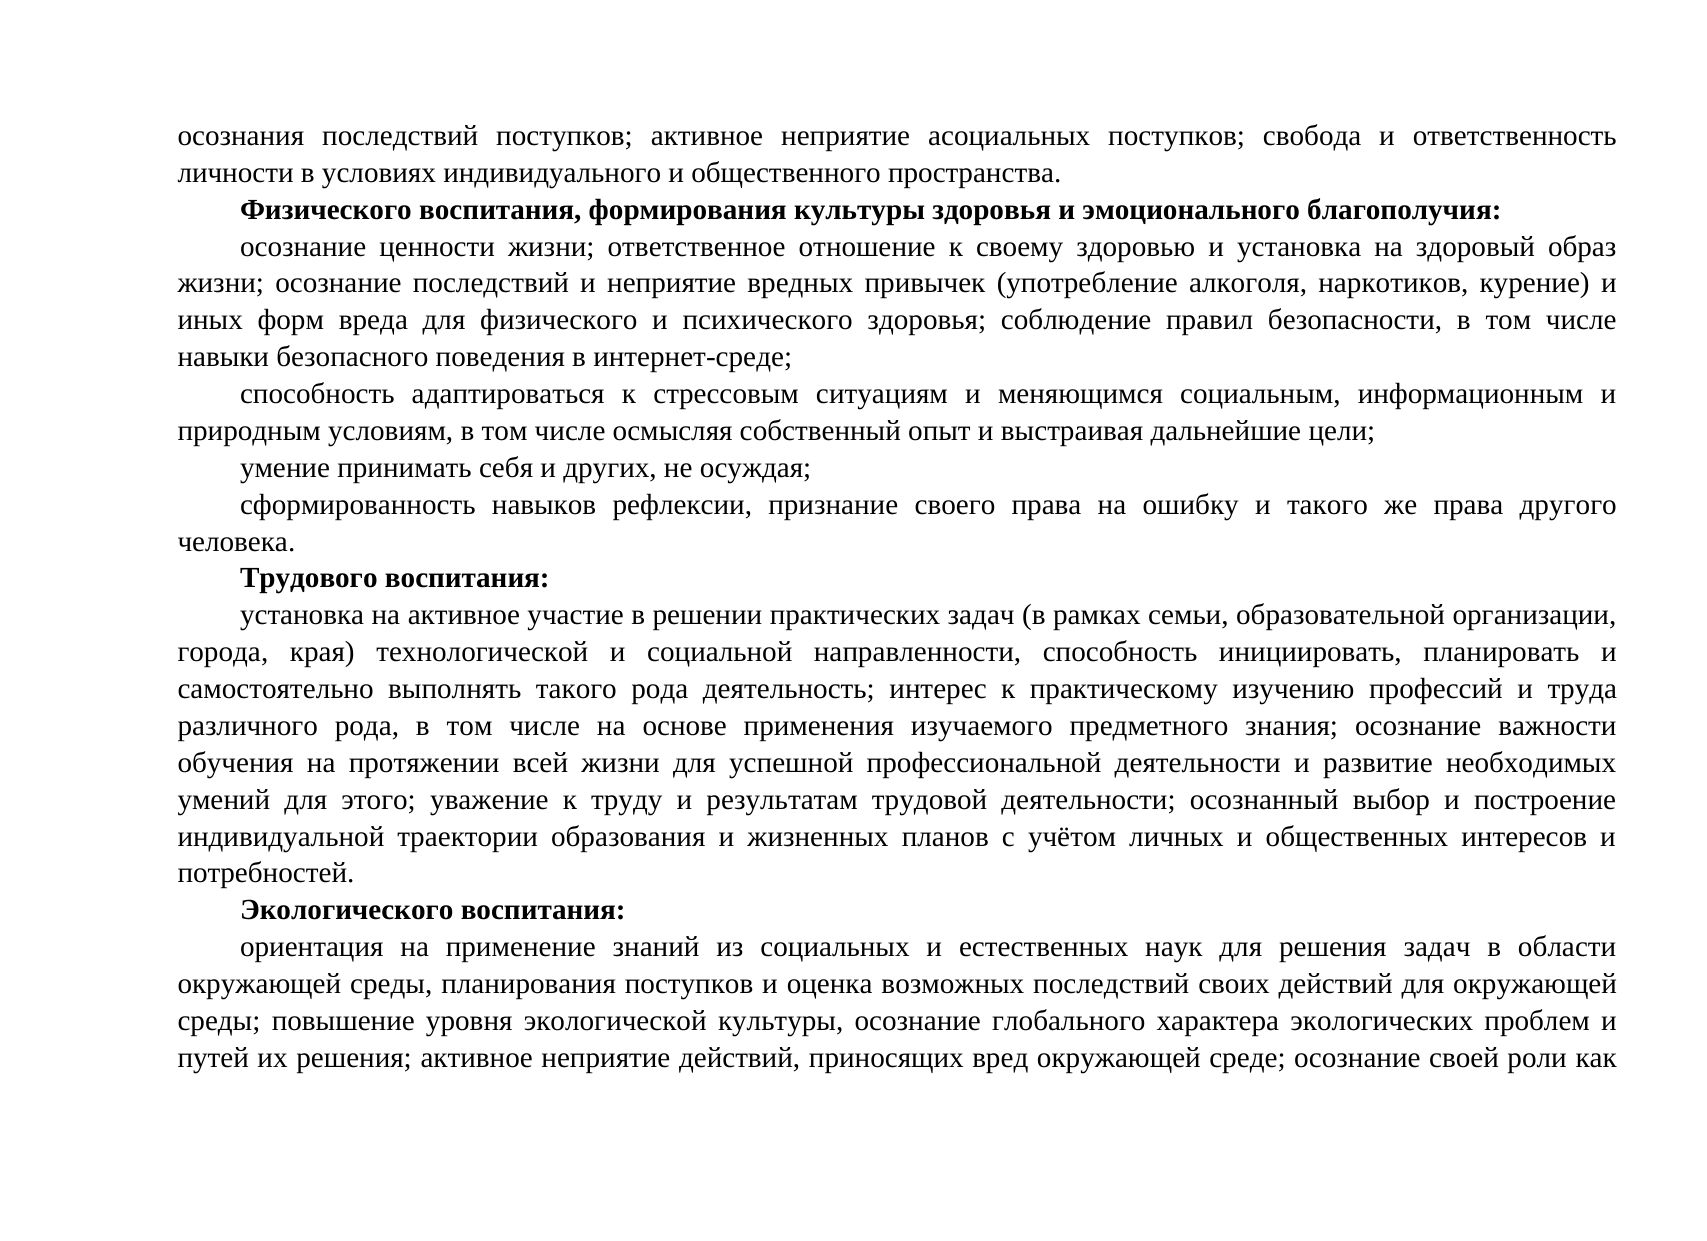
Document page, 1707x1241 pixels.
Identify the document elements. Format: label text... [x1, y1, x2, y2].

text установка на активное участие в решении практических задач (в рамках семьи, образовательной организации, города, края) технологической и социальной направленности, способность инициировать, планировать и самостоятельно выполнять такого рода деятельность; интерес к практическому изучению профессий и труда различного рода, в том числе на основе применения изучаемого предметного знания; осознание важности обучения на протяжении всей жизни для успешной профессиональной деятельности и развитие необходимых умений для этого; уважение к труду и результатам трудовой деятельности; осознанный выбор и построение индивидуальной траектории образования и жизненных планов с учётом личных и общественных интересов и потребностей. [177, 597, 1618, 889]
text сформированность навыков рефлексии, признание своего права на ошибку и такого же права другого человека. [177, 487, 1618, 557]
text Физического воспитания, формирования культуры здоровья и эмоционального благополучия: [177, 192, 1618, 225]
text умение принимать себя и других, не осуждая; [177, 450, 1618, 483]
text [177, 118, 1618, 188]
text способность адаптироваться к стрессовым ситуациям и меняющимся социальным, информационным и природным условиям, в том числе осмысляя собственный опыт и выстраивая дальнейшие цели; [177, 376, 1618, 447]
text Трудового воспитания: [177, 561, 1618, 594]
text Экологического воспитания: [177, 892, 1618, 926]
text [177, 929, 1618, 1073]
text осознание ценности жизни; ответственное отношение к своему здоровью и установка на здоровый образ жизни; осознание последствий и неприятие вредных привычек (употребление алкоголя, наркотиков, курение) и иных форм вреда для физического и психического здоровья; соблюдение правил безопасности, в том числе навыки безопасного поведения в интернет-среде; [177, 229, 1618, 373]
